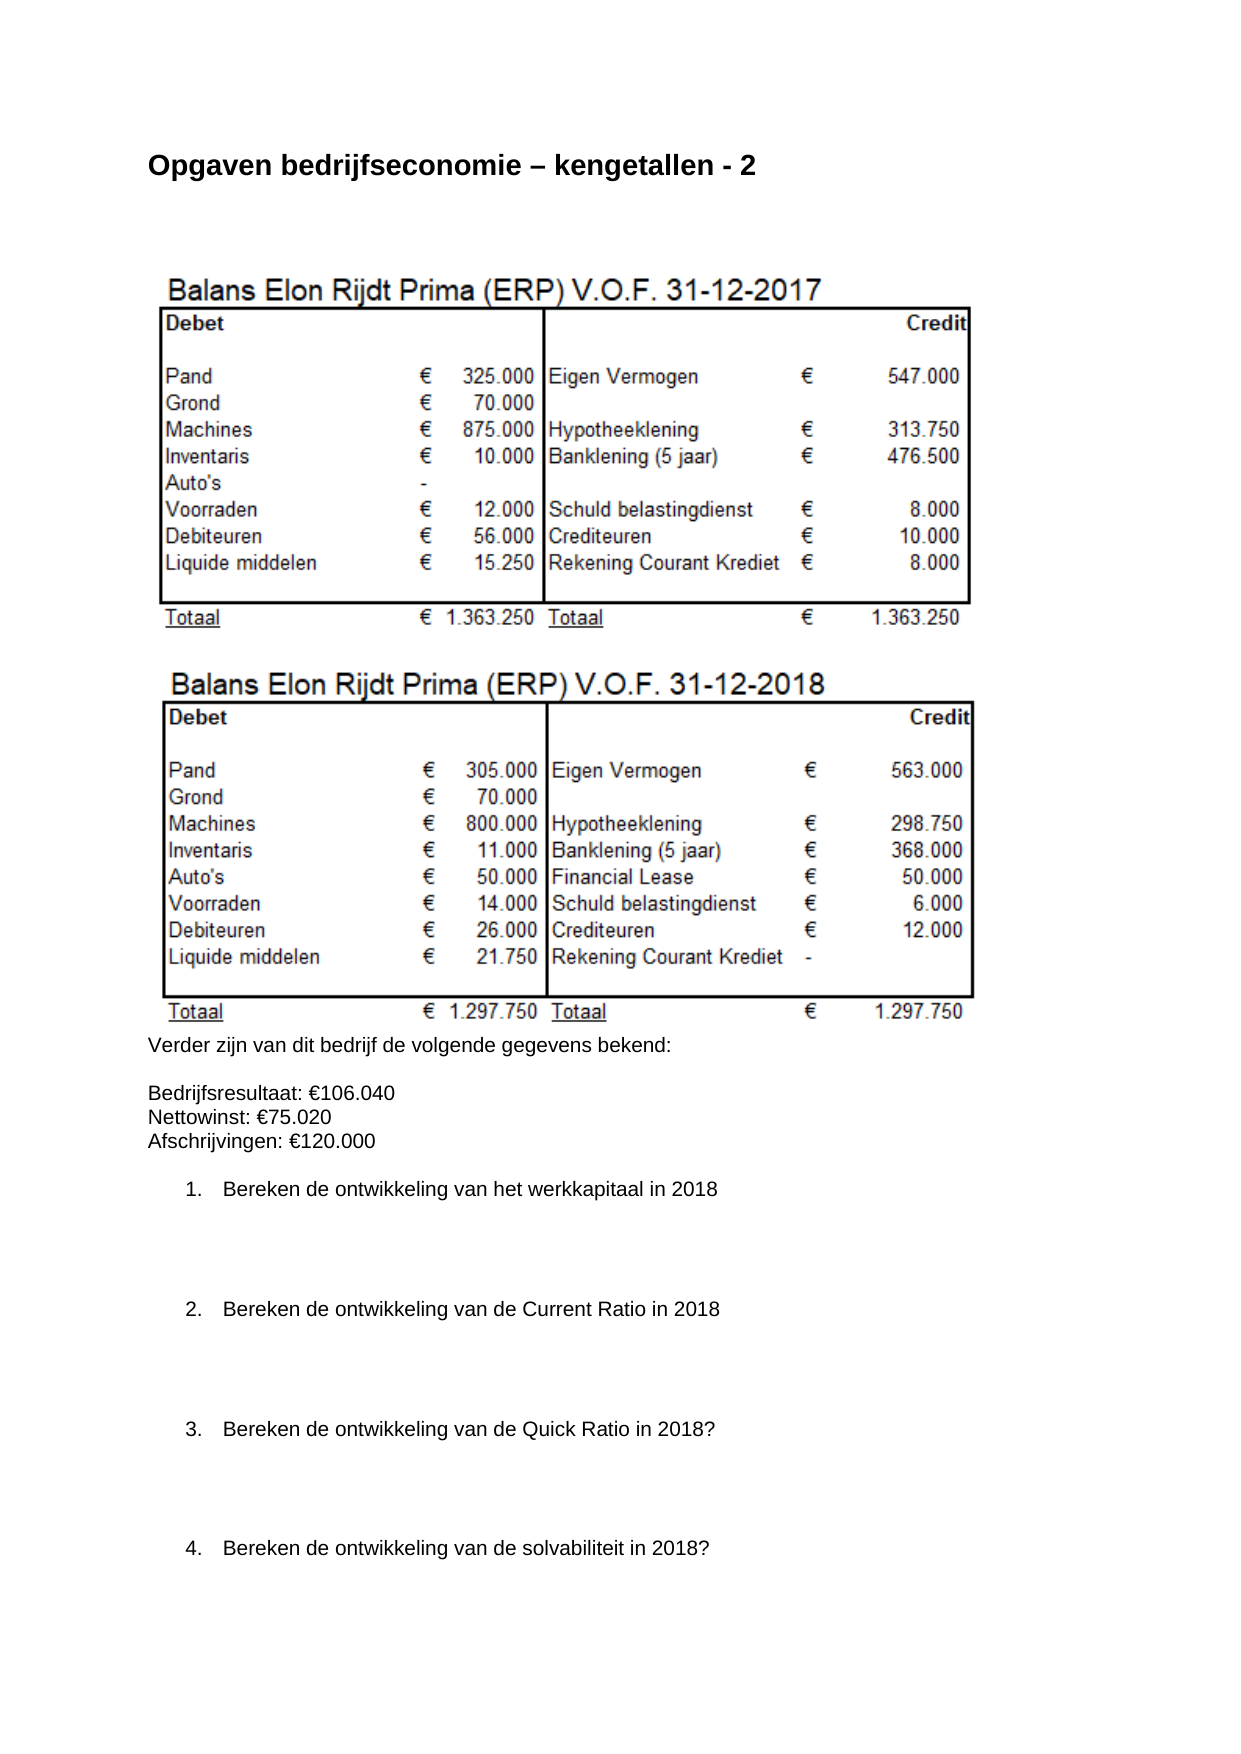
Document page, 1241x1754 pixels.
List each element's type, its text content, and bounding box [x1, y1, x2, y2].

text Verder zijn van dit bedrijf de volgende gegevens bekend: [148, 1033, 1093, 1057]
list Bereken de ontwikkeling van het werkkapitaal in 2018 [185, 1177, 1093, 1201]
picture [147, 662, 990, 1033]
list Bereken de ontwikkeling van de Quick Ratio in 2018? [185, 1416, 1093, 1440]
list Bereken de ontwikkeling van de Current Ratio in 2018 [185, 1297, 1093, 1321]
picture [147, 271, 982, 639]
text Afschrijvingen: €120.000 [148, 1129, 1093, 1153]
list Bereken de ontwikkeling van de solvabiliteit in 2018? [185, 1536, 1093, 1560]
text Bedrijfsresultaat: €106.040 [148, 1081, 1093, 1105]
text Nettowinst: €75.020 [148, 1105, 1093, 1129]
text Opgaven bedrijfseconomie – kengetallen - 2 [148, 148, 1093, 181]
